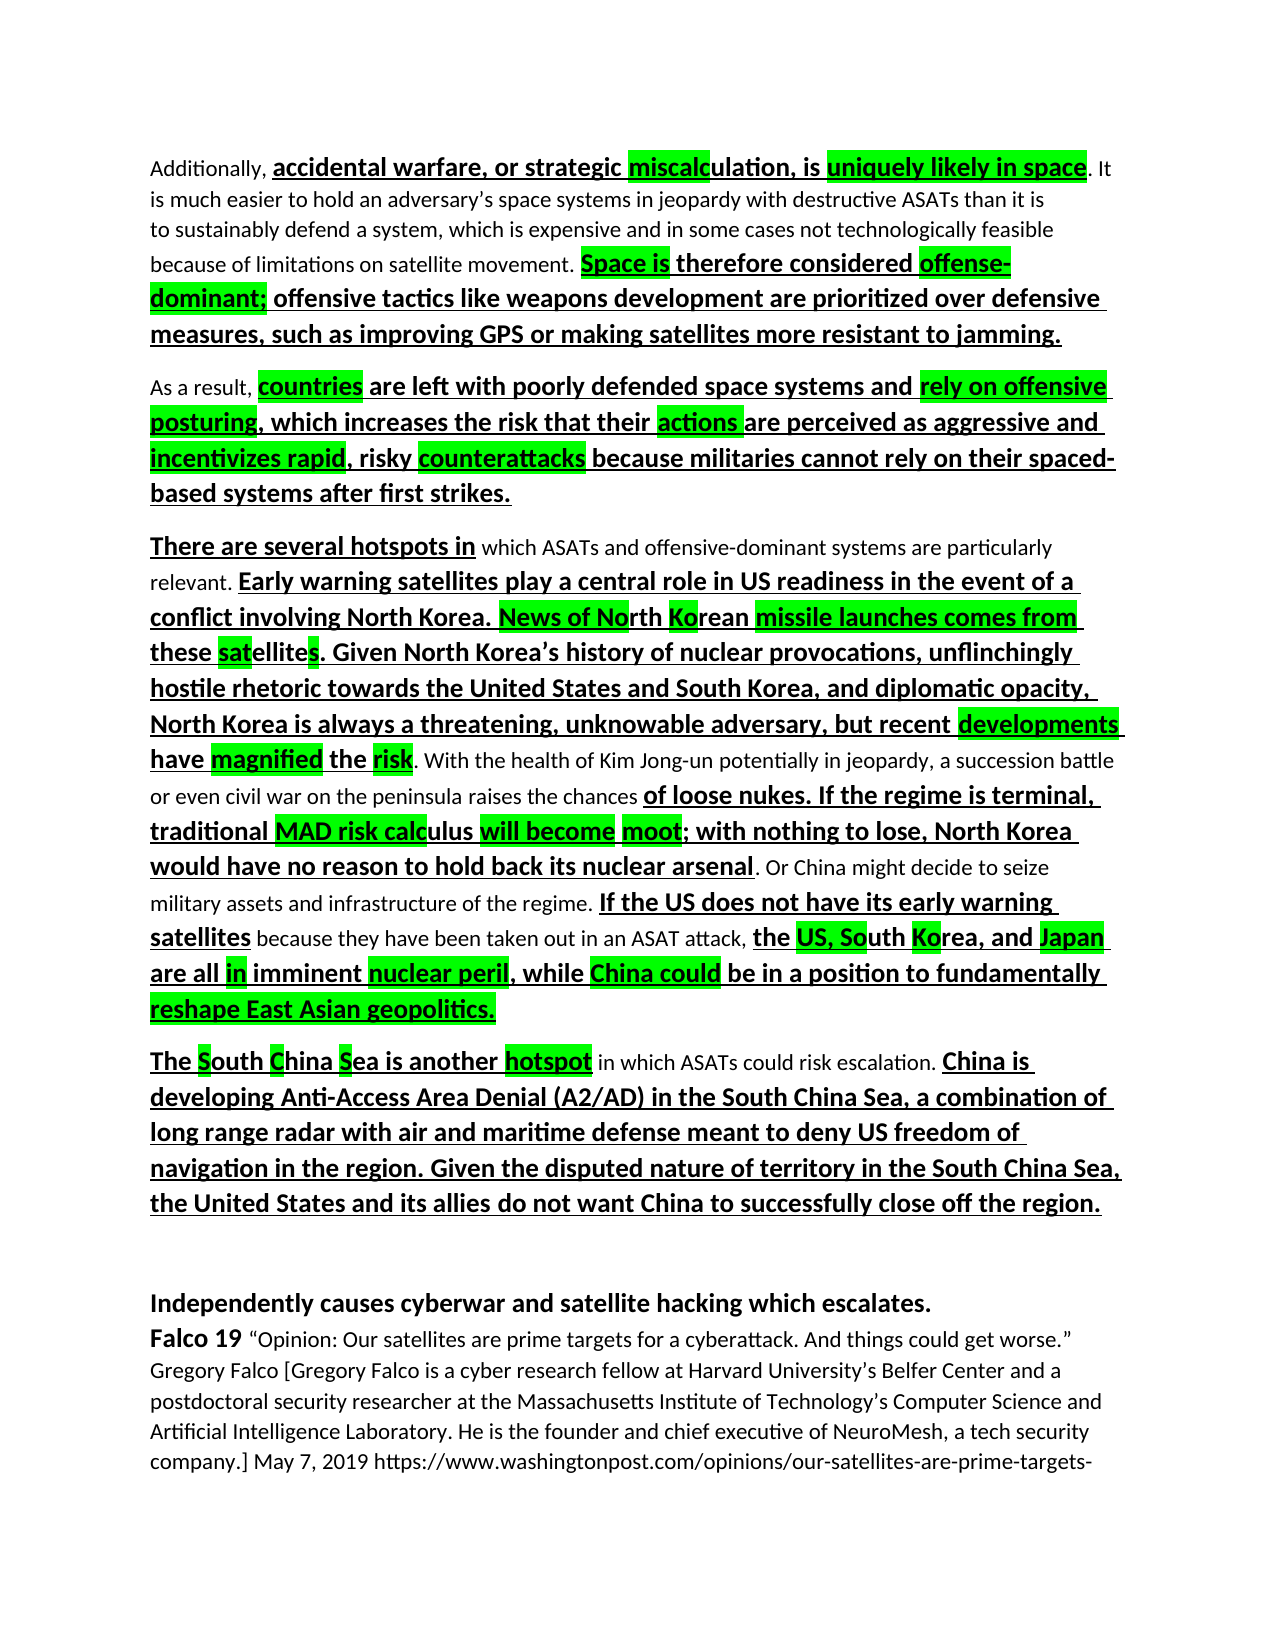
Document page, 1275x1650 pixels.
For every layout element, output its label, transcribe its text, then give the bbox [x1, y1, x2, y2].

text There are several hotspots in which ASATs and offensive-dominant systems are particularly relevant. Early warning satellites play a central role in US readiness in the event of a conflict involving North Korea. News of North Korean missile launches comes from these satellites. Given North Korea’s history of nuclear provocations, unflinchingly hostile rhetoric towards the United States and South Korea, and diplomatic opacity, North Korea is always a threatening, unknowable adversary, but recent developments have magnified the risk. With the health of Kim Jong-un potentially in jeopardy, a succession battle or even civil war on the peninsula raises the chances of loose nukes. If the regime is terminal, traditional MAD risk calculus will become moot; with nothing to lose, North Korea would have no reason to hold back its nuclear arsenal. Or China might decide to seize military assets and infrastructure of the regime. If the US does not have its early warning satellites because they have been taken out in an ASAT attack, the US, South Korea, and Japan are all in imminent nuclear peril, while China could be in a position to fundamentally reshape East Asian geopolitics. [150, 529, 1125, 735]
text There are several hotspots in which ASATs and offensive-dominant systems are particularly relevant. Early warning satellites play a central role in US readiness in the event of a conflict involving North Korea. News of North Korean missile launches comes from these satellites. Given North Korea’s history of nuclear provocations, unflinchingly hostile rhetoric towards the United States and South Korea, and diplomatic opacity, North Korea is always a threatening, unknowable adversary, but recent developments have magnified the risk. With the health of Kim Jong-un potentially in jeopardy, a succession battle or even civil war on the peninsula raises the chances of loose nukes. If the regime is terminal, traditional MAD risk calculus will become moot; with nothing to lose, North Korea would have no reason to hold back its nuclear arsenal. Or China might decide to seize military assets and infrastructure of the regime. If the US does not have its early warning satellites because they have been taken out in an ASAT attack, the US, South Korea, and Japan are all in imminent nuclear peril, while China could be in a position to fundamentally reshape East Asian geopolitics. [150, 737, 1125, 1025]
text Additionally, accidental warfare, or strategic miscalculation, is uniquely likely in space. It is much easier to hold an adversary’s space systems in jeopardy with destructive ASATs than it is to sustainably defend a system, which is expensive and in some cases not technologically feasible because of limitations on satellite movement. Space is therefore considered offense-dominant; offensive tactics like weapons development are prioritized over defensive measures, such as improving GPS or making satellites more resistant to jamming. [150, 150, 1125, 350]
subtitle Independently causes cyberwar and satellite hacking which escalates. [150, 1286, 1125, 1319]
text As a result, countries are left with poorly defended space systems and rely on offensive posturing, which increases the risk that their actions are perceived as aggressive and incentivizes rapid, risky counterattacks because militaries cannot rely on their spaced-based systems after first strikes. [150, 369, 1125, 509]
text The South China Sea is another hotspot in which ASATs could risk escalation. China is developing Anti-Access Area Denial (A2/AD) in the South China Sea, a combination of long range radar with air and maritime defense meant to deny US freedom of navigation in the region. Given the disputed nature of territory in the South China Sea, the United States and its allies do not want China to successfully close off the region. [150, 1044, 1125, 1220]
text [150, 1321, 1125, 1475]
